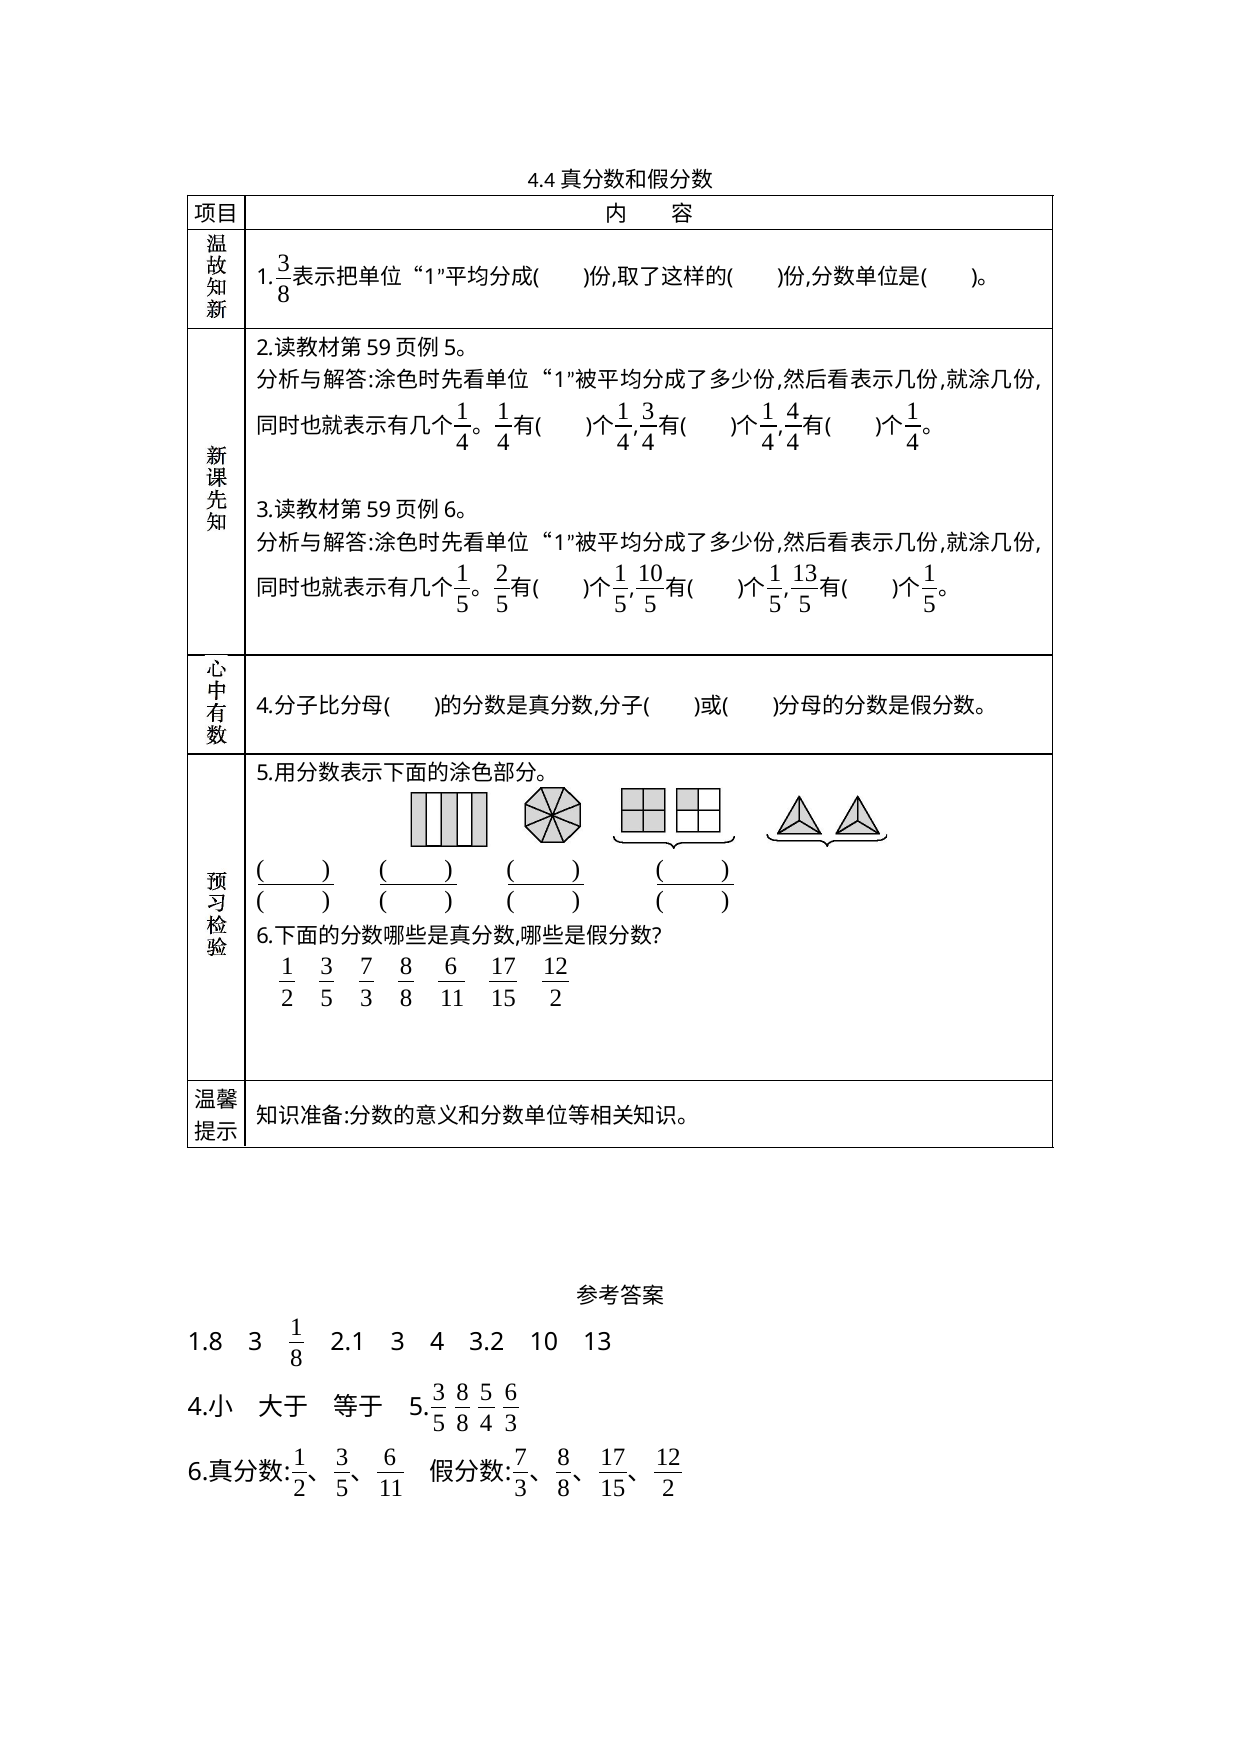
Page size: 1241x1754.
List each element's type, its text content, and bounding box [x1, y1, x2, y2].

table_cell [188, 329, 244, 654]
text 4.4 真分数和假分数 [187, 162, 1053, 194]
text 6.真分数:、、 假分数:、、、 [187, 1440, 1053, 1505]
table_cell 1.表示把单位“1”平均分成( )份,取了这样的( )份,分数单位是( )。 [246, 230, 1052, 328]
table_cell 5.用分数表示下面的涂色部分。 6.下面的分数哪些是真分数,哪些是假分数? [246, 755, 1052, 1080]
text 1.8 3 2.1 3 4 3.2 10 13 [187, 1310, 1053, 1375]
text 参考答案 [187, 1278, 1053, 1310]
picture [204, 868, 228, 958]
picture [204, 655, 228, 746]
table_cell 温馨 提示 [188, 1081, 244, 1146]
table_header 内 容 [246, 196, 1052, 228]
picture [204, 230, 228, 320]
picture [410, 787, 888, 849]
table_cell 2.读教材第59页例5。 分析与解答:涂色时先看单位“1”被平均分成了多少份,然后看表示几份,就涂几份,同时也就表示有几个。有( )个,有( )个,有( )个。 3.读教材第59页例6。 分析与解答:涂色时先看单位“1”被平均分成了多少份,然后看表示几份,就涂几份,同时也就表示有几个。有( )个,有( )个,有( )个。 [246, 329, 1052, 654]
table_cell 知识准备:分数的意义和分数单位等相关知识。 [246, 1081, 1052, 1146]
table_cell [188, 230, 244, 328]
table_cell [188, 656, 244, 753]
picture [204, 442, 228, 533]
text 4.小 大于 等于 5. [187, 1375, 1053, 1440]
table_header 项目 [188, 196, 244, 228]
table_cell [188, 755, 244, 1080]
table_cell 4.分子比分母( )的分数是真分数,分子( )或( )分母的分数是假分数。 [246, 656, 1052, 753]
